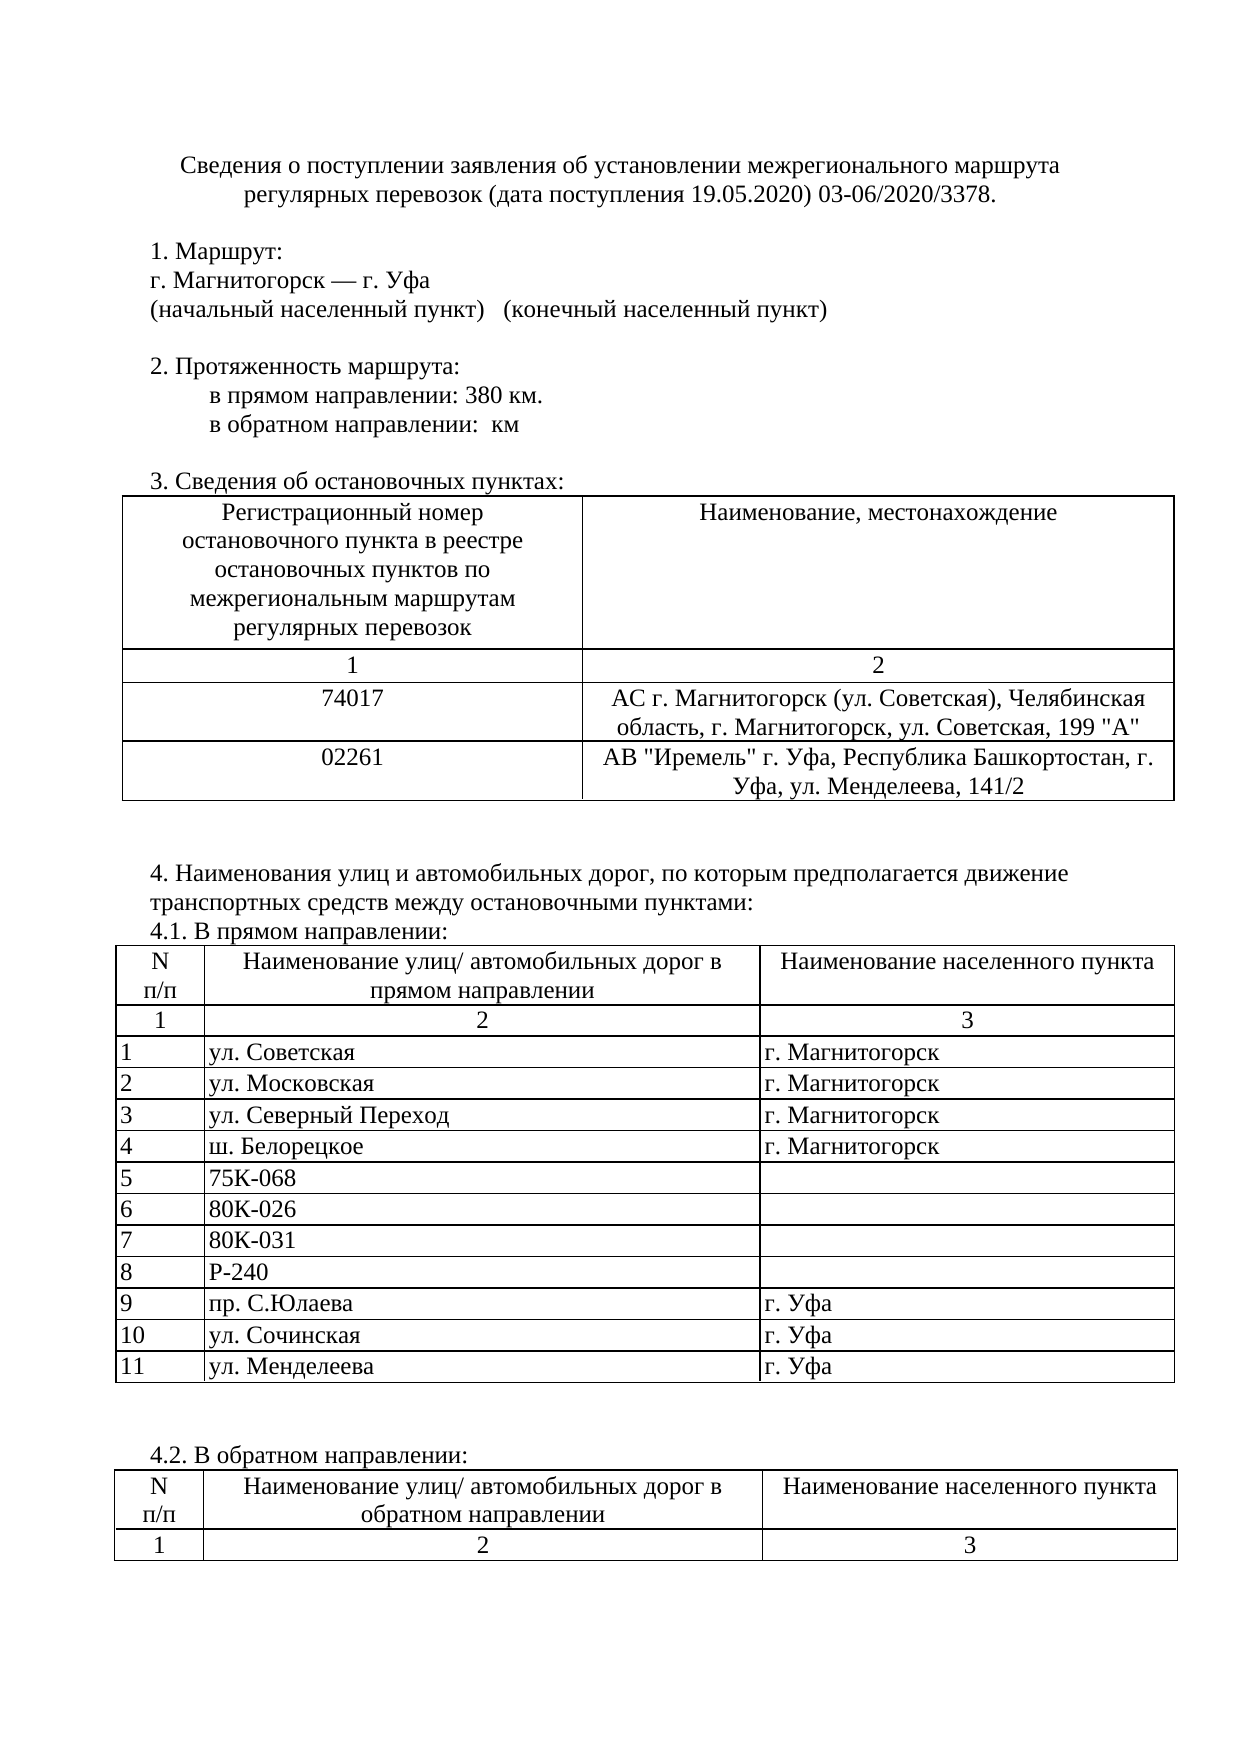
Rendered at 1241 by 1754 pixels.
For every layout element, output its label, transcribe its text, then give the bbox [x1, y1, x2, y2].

table_cell ул. Советская [205, 1037, 759, 1067]
table_header N п/п [117, 946, 204, 1004]
text 2. Протяженность маршрута: [150, 351, 1090, 380]
table_cell пр. С.Юлаева [205, 1289, 759, 1318]
table_cell ул. Северный Переход [205, 1100, 759, 1130]
table_cell [761, 1226, 1174, 1256]
table_cell 80К-031 [205, 1226, 759, 1256]
table_cell 1 [117, 1006, 204, 1035]
table_cell 8 [117, 1257, 204, 1287]
table_cell 2 [205, 1006, 759, 1035]
table_cell ул. Московская [205, 1068, 759, 1098]
table_cell 7 [117, 1226, 204, 1256]
table_header Наименование, местонахождение [583, 497, 1173, 648]
table_cell АС г. Магнитогорск (ул. Советская), Челябинская область, г. Магнитогорск, ул. Советская, 199 "А" [583, 683, 1173, 740]
table_cell 1 [117, 1037, 204, 1067]
table_cell г. Магнитогорск [761, 1100, 1174, 1130]
text 3. Сведения об остановочных пунктах: [150, 466, 1090, 495]
table_cell 3 [763, 1528, 1177, 1560]
table_cell 2 [204, 1530, 762, 1560]
table_cell ш. Белорецкое [205, 1131, 759, 1161]
table_cell г. Уфа [761, 1320, 1174, 1350]
table_cell 02261 [123, 742, 582, 799]
table_header Наименование населенного пункта [761, 946, 1174, 1004]
table_cell г. Магнитогорск [761, 1131, 1174, 1161]
table_header Наименование населенного пункта [763, 1471, 1177, 1528]
text (начальный населенный пункт) (конечный населенный пункт) [150, 294, 1090, 322]
text 4.2. В обратном направлении: [150, 1440, 1090, 1469]
table_cell АВ "Иремель" г. Уфа, Республика Башкортостан, г. Уфа, ул. Менделеева, 141/2 [583, 742, 1173, 799]
table_cell [761, 1163, 1174, 1193]
table_cell 9 [117, 1289, 204, 1318]
table_cell 6 [117, 1194, 204, 1224]
table_cell 3 [761, 1006, 1174, 1035]
table_cell 2 [117, 1068, 204, 1098]
table_cell Р-240 [205, 1257, 759, 1287]
table_cell [761, 1194, 1174, 1224]
table_cell 1 [123, 650, 582, 681]
table_cell ул. Менделеева [205, 1352, 759, 1381]
table_cell 2 [583, 650, 1173, 681]
table_cell 3 [117, 1100, 204, 1130]
text 1. Маршрут: [150, 236, 1090, 265]
text Сведения о поступлении заявления об установлении межрегионального маршрута регулярных перевозок (дата поступления 19.05.2020) 03-06/2020/3378. [150, 150, 1090, 207]
table_cell 75К-068 [205, 1163, 759, 1193]
table_cell 10 [117, 1320, 204, 1350]
text г. Магнитогорск — г. Уфа [150, 265, 1090, 294]
table_cell г. Уфа [761, 1352, 1174, 1381]
text в обратном направлении: км [150, 409, 1090, 437]
table_cell [761, 1257, 1174, 1287]
table_cell г. Магнитогорск [761, 1068, 1174, 1098]
text в прямом направлении: 380 км. [150, 380, 1090, 409]
table_cell 80К-026 [205, 1194, 759, 1224]
table_cell ул. Сочинская [205, 1320, 759, 1350]
table_cell г. Магнитогорск [761, 1037, 1174, 1067]
table_cell 11 [117, 1352, 204, 1381]
table_header Наименование улиц/ автомобильных дорог в обратном направлении [204, 1471, 762, 1528]
table_header Регистрационный номер остановочного пункта в реестре остановочных пунктов по межрегиональным маршрутам регулярных перевозок [123, 497, 582, 648]
table_header Наименование улиц/ автомобильных дорог в прямом направлении [205, 946, 759, 1004]
text 4.1. В прямом направлении: [150, 916, 1090, 945]
table_cell г. Уфа [761, 1289, 1174, 1318]
table_cell 4 [117, 1131, 204, 1161]
text 4. Наименования улиц и автомобильных дорог, по которым предполагается движение транспортных средств между остановочными пунктами: [150, 858, 1090, 916]
table_cell 74017 [123, 683, 582, 740]
table_header N п/п [115, 1471, 203, 1528]
table_cell 5 [117, 1163, 204, 1193]
table_cell 1 [115, 1529, 203, 1560]
